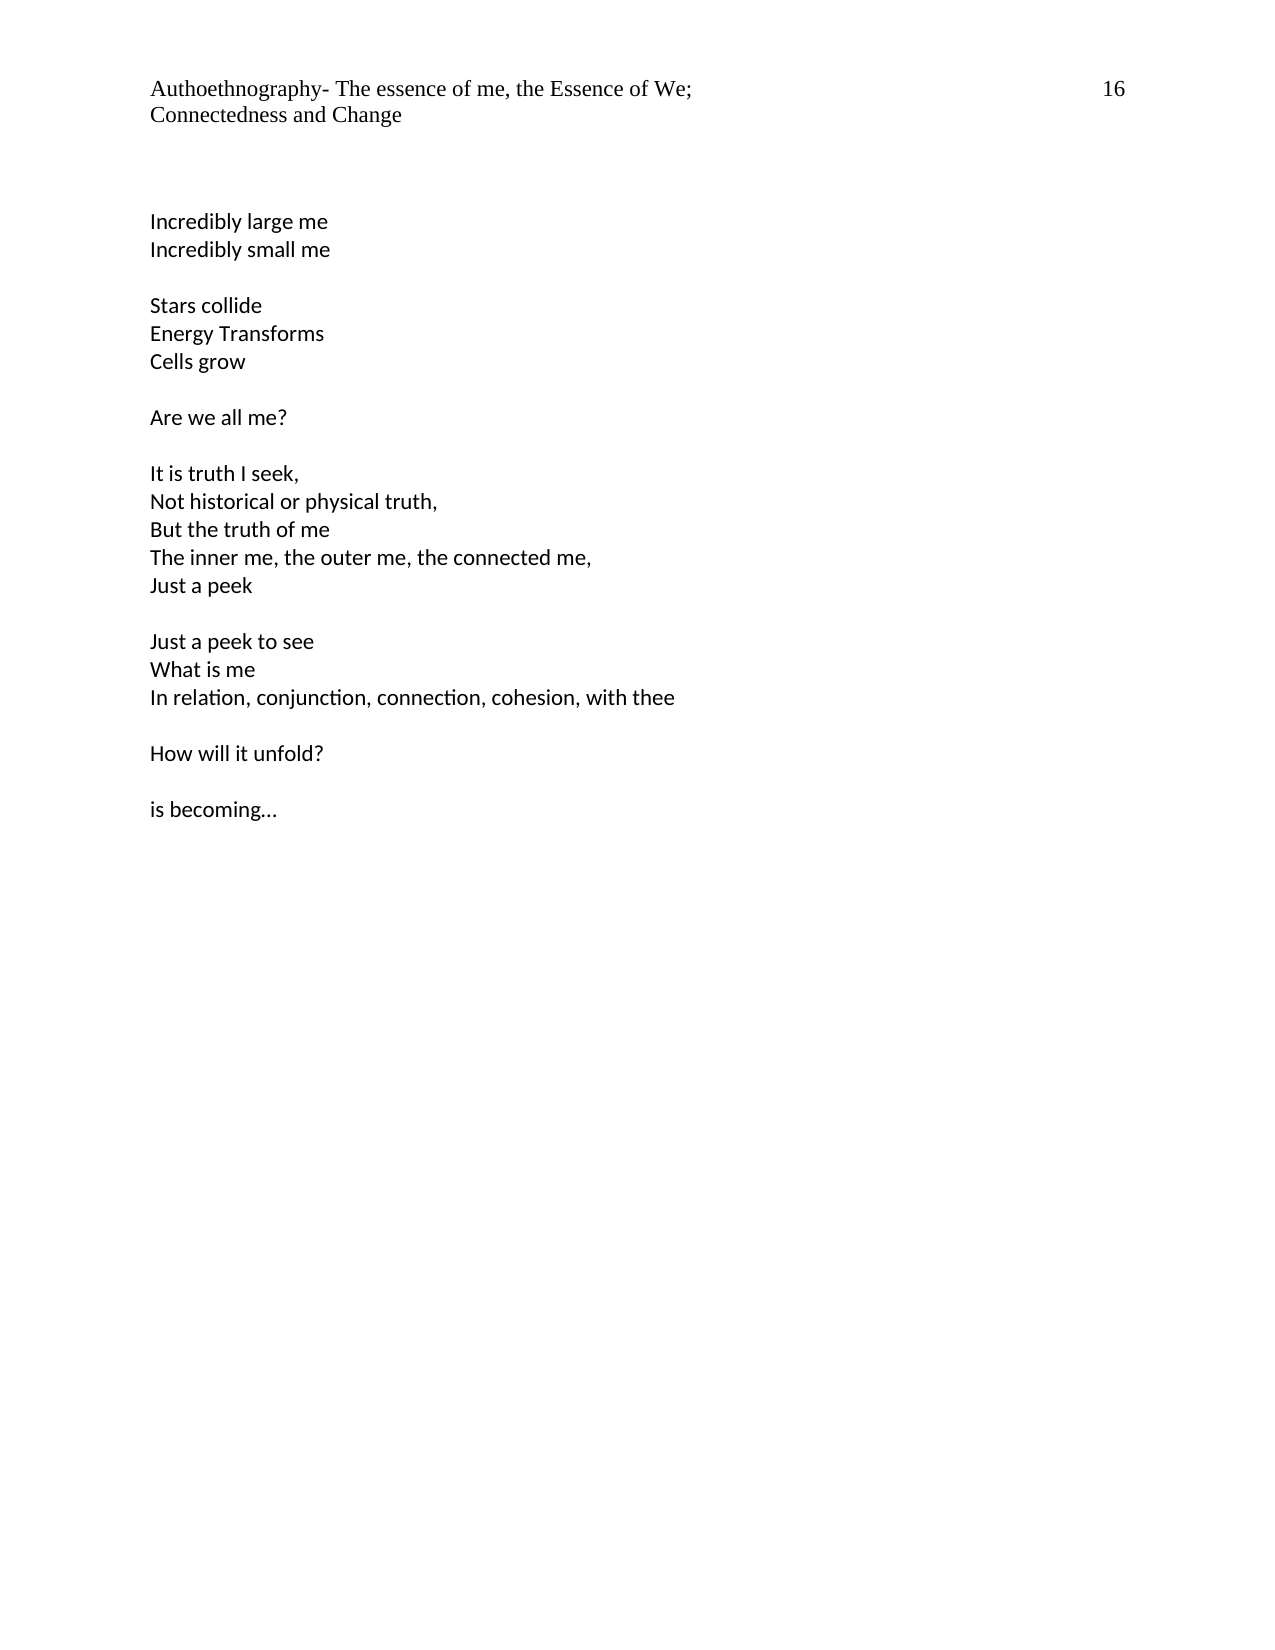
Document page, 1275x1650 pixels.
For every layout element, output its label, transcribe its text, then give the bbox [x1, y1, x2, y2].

text Incredibly large me [150, 207, 1125, 235]
text Stars collide [150, 291, 1125, 319]
text Not historical or physical truth, [150, 487, 1125, 515]
text How will it unfold? [150, 739, 1125, 767]
text is becoming… [150, 795, 1125, 823]
text Just a peek to see [150, 627, 1125, 655]
text Cells grow [150, 347, 1125, 375]
text Energy Transforms [150, 319, 1125, 347]
text What is me [150, 655, 1125, 683]
text The inner me, the outer me, the connected me, [150, 543, 1125, 571]
text But the truth of me [150, 515, 1125, 543]
text In relation, conjunction, connection, cohesion, with thee [150, 683, 1125, 711]
text Incredibly small me [150, 235, 1125, 263]
text It is truth I seek, [150, 459, 1125, 487]
text Are we all me? [150, 403, 1125, 431]
text Just a peek [150, 571, 1125, 599]
